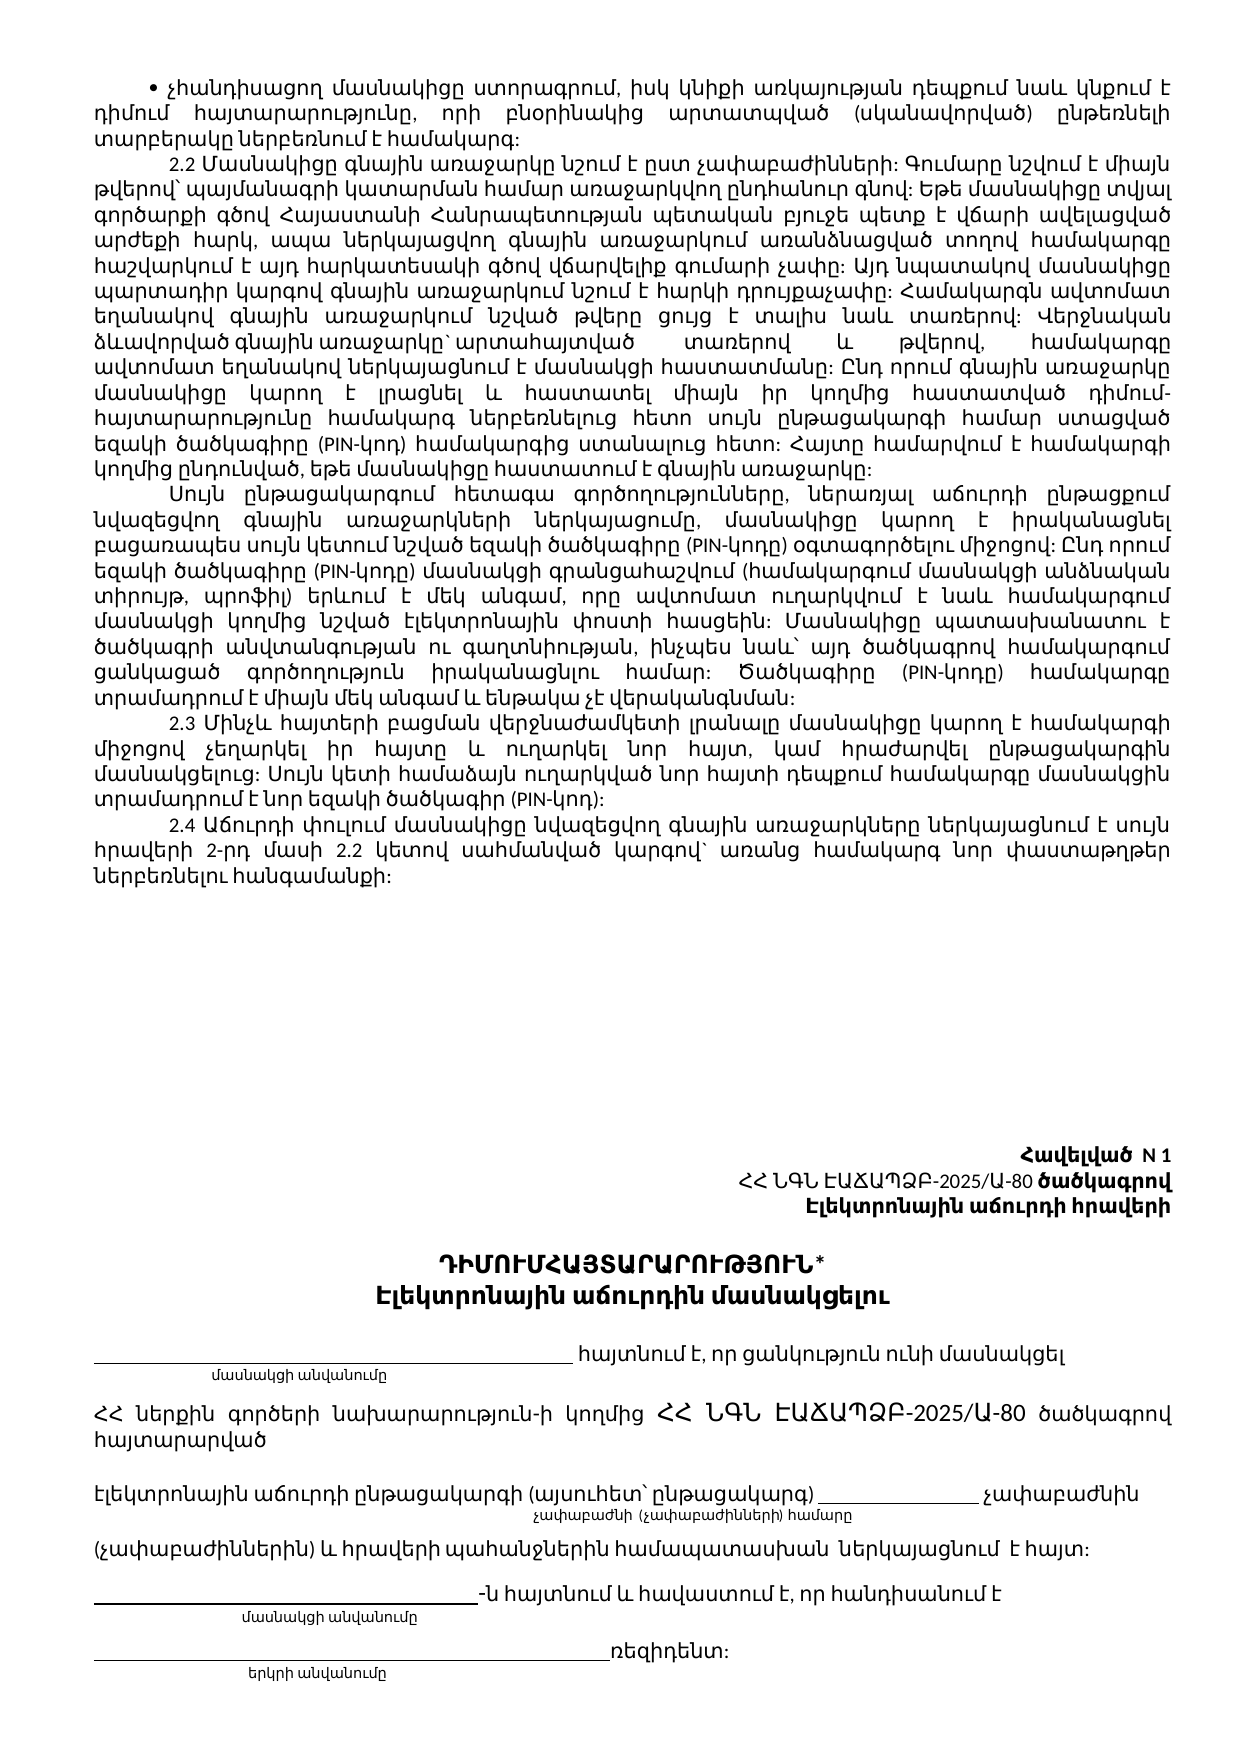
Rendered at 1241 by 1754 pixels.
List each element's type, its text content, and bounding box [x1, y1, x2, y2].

list չհանդիսացող մասնակիցը ստորագրում, իսկ կնիքի առկայության դեպքում նաև կնքում է դիմում հայտարարությունը, որի բնօրինակից արտատպված (սկանավորված) ընթեռնելի տարբերակը ներբեռնում է համակարգ: [94, 75, 1171, 151]
text Հավելված N 1 [94, 1142, 1171, 1168]
text հայտնում է, որ ցանկություն ունի մասնակցել [94, 1341, 1171, 1366]
text Էլեկտրոնային աճուրդի հրավերի [94, 1193, 1171, 1219]
text Սույն ընթացակարգում հետագա գործողությունները, ներառյալ աճուրդի ընթացքում նվազեցվող գնային առաջարկների ներկայացումը, մասնակիցը կարող է իրականացնել բացառապես սույն կետում նշված եզակի ծածկագիրը (PIN-կոդը) օգտագործելու միջոցով: Ընդ որում եզակի ծածկագիրը (PIN-կոդը) մասնակցի գրանցահաշվում (համակարգում մասնակցի անձնական տիրույթ, պրոֆիլ) երևում է մեկ անգամ, որը ավտոմատ ուղարկվում է նաև համակարգում մասնակցի կողմից նշված էլեկտրոնային փոստի հասցեին: Մասնակիցը պատասխանատու է ծածկագրի անվտանգության ու գաղտնիության, ինչպես նաև՝ այդ ծածկագրով համակարգում ցանկացած գործողություն իրականացնլու համար: Ծածկագիրը (PIN-կոդը) համակարգը տրամադրում է միայն մեկ անգամ և ենթակա չէ վերականգնման: [94, 482, 1171, 710]
text 2.3 Մինչև հայտերի բացման վերջնաժամկետի լրանալը մասնակիցը կարող է համակարգի միջոցով չեղարկել իր հայտը և ուղարկել նոր հայտ, կամ հրաժարվել ընթացակարգին մասնակցելուց: Սույն կետի համաձայն ուղարկված նոր հայտի դեպքում համակարգը մասնակցին տրամադրում է նոր եզակի ծածկագիր (PIN-կոդ): [94, 710, 1171, 812]
text չափաբաժնի (չափաբաժինների) համարը [94, 1506, 1171, 1537]
text ռեզիդենտ: [94, 1638, 1171, 1664]
text (չափաբաժիններին) և հրավերի պահանջներին համապատասխան ներկայացնում է հայտ: [94, 1537, 1171, 1562]
text ՀՀ ներքին գործերի նախարարություն-ի կողմից ՀՀ ՆԳՆ ԷԱՃԱՊՁԲ-2025/Ա-80 ծածկագրով հայտարարված [94, 1397, 1171, 1453]
text 2.4 Աճուրդի փուլում մասնակիցը նվազեցվող գնային առաջարկները ներկայացնում է սույն հրավերի 2-րդ մասի 2.2 կետով սահմանված կարգով` առանց համակարգ նոր փաստաթղթեր ներբեռնելու հանգամանքի: [94, 812, 1171, 888]
text ՀՀ ՆԳՆ ԷԱՃԱՊՁԲ-2025/Ա-80 ծածկագրով [94, 1168, 1171, 1193]
text -ն հայտնում և հավաստում է, որ հանդիսանում է [94, 1577, 1171, 1608]
subtitle Էլեկտրոնային աճուրդին մասնակցելու [94, 1280, 1171, 1310]
text մասնակցի անվանումը [94, 1608, 1171, 1638]
text երկրի անվանումը [94, 1664, 1171, 1694]
text ԴԻՄՈՒՄՀԱՅՏԱՐԱՐՈՒԹՅՈՒՆ* [94, 1249, 1171, 1280]
text մասնակցի անվանումը [94, 1366, 1171, 1397]
text 2.2 Մասնակիցը գնային առաջարկը նշում է ըստ չափաբաժինների: Գումարը նշվում է միայն թվերով՝ պայմանագրի կատարման համար առաջարկվող ընդհանուր գնով: Եթե մասնակիցը տվյալ գործարքի գծով Հայաստանի Հանրապետության պետական բյուջե պետք է վճարի ավելացված արժեքի հարկ, ապա ներկայացվող գնային առաջարկում առանձնացված տողով համակարգը հաշվարկում է այդ հարկատեսակի գծով վճարվելիք գումարի չափը: Այդ նպատակով մասնակիցը պարտադիր կարգով գնային առաջարկում նշում է հարկի դրույքաչափը: Համակարգն ավտոմատ եղանակով գնային առաջարկում նշված թվերը ցույց է տալիս նաև տառերով: Վերջնական ձևավորված գնային առաջարկը` արտահայտված տառերով և թվերով, համակարգը ավտոմատ եղանակով ներկայացնում է մասնակցի հաստատմանը: Ընդ որում գնային առաջարկը մասնակիցը կարող է լրացնել և հաստատել միայն իր կողմից հաստատված դիմում-հայտարարությունը համակարգ ներբեռնելուց հետո սույն ընթացակարգի համար ստացված եզակի ծածկագիրը (PIN-կոդ) համակարգից ստանալուց հետո: Հայտը համարվում է համակարգի կողմից ընդունված, եթե մասնակիցը հաստատում է գնային առաջարկը: [94, 151, 1171, 482]
text էլեկտրոնային աճուրդի ընթացակարգի (այսուհետ՝ ընթացակարգ) չափաբաժնին [94, 1481, 1171, 1506]
